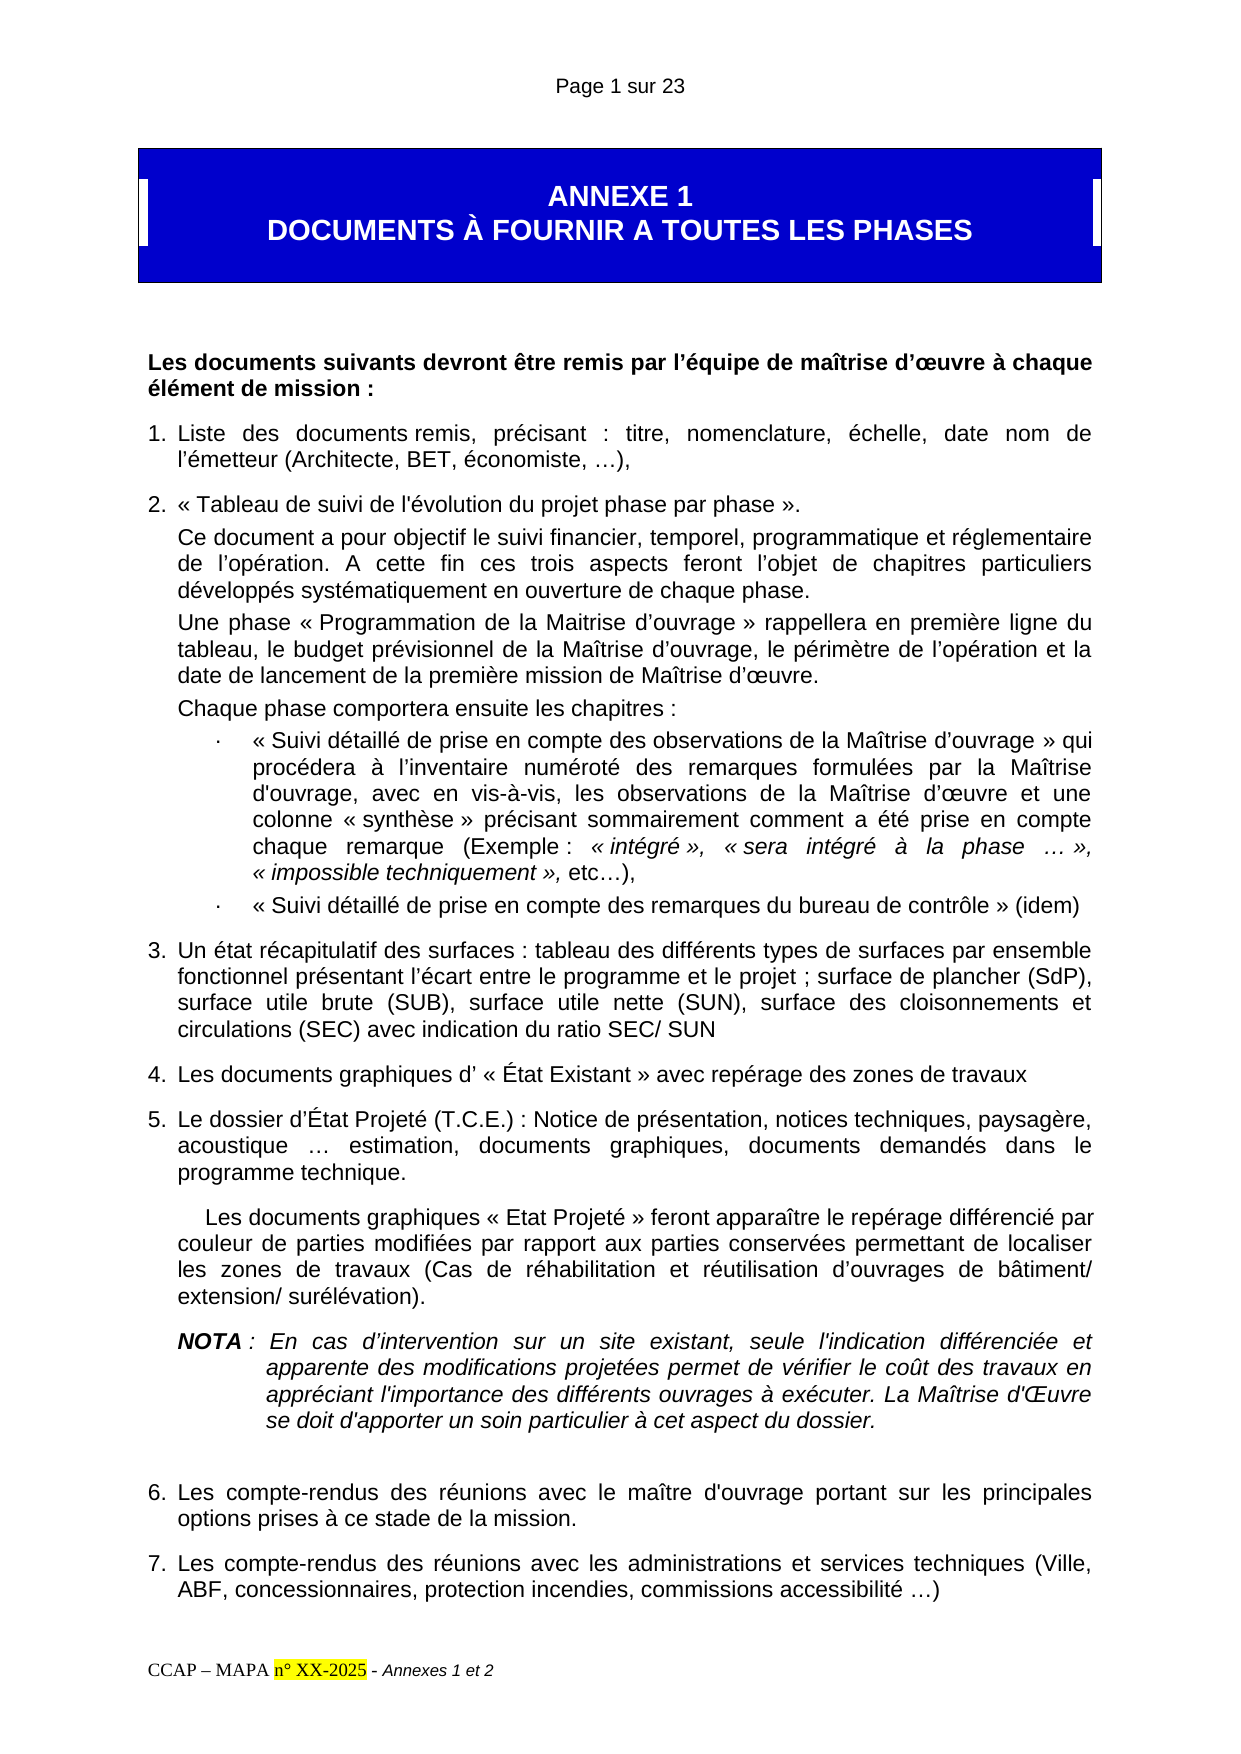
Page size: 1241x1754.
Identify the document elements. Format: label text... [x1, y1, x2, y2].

list NOTA : En cas d’intervention sur un site existant, seule l'indication différenciée et apparente des modifications projetées permet de vérifier le coût des travaux en appréciant l'importance des différents ouvrages à exécuter. La Maîtrise d'Œuvre se doit d'apporter un soin particulier à cet aspect du dossier. [177, 1328, 1093, 1433]
text Ce document a pour objectif le suivi financier, temporel, programmatique et réglementaire de l’opération. A cette fin ces trois aspects feront l’objet de chapitres particuliers développés systématiquement en ouverture de chaque phase. [177, 524, 1093, 603]
list Un état récapitulatif des surfaces : tableau des différents types de surfaces par ensemble fonctionnel présentant l’écart entre le programme et le projet ; surface de plancher (SdP), surface utile brute (SUB), surface utile nette (SUN), surface des cloisonnements et circulations (SEC) avec indication du ratio SEC/ SUN [148, 937, 1093, 1042]
list Les documents graphiques d’ « État Existant » avec repérage des zones de travaux [148, 1061, 1093, 1087]
text Une phase « Programmation de la Maitrise d’ouvrage » rappellera en première ligne du tableau, le budget prévisionnel de la Maîtrise d’ouvrage, le périmètre de l’opération et la date de lancement de la première mission de Maîtrise d’œuvre. [177, 609, 1093, 688]
text documents à fournir a toutes les phases [148, 213, 1093, 243]
list « Tableau de suivi de l'évolution du projet phase par phase ». [148, 491, 1093, 518]
list « Suivi détaillé de prise en compte des remarques du bureau de contrôle » (idem) [215, 892, 1093, 918]
text Les documents suivants devront être remis par l’équipe de maîtrise d’œuvre à chaque élément de mission : [148, 348, 1093, 401]
list « Suivi détaillé de prise en compte des observations de la Maîtrise d’ouvrage » qui procédera à l’inventaire numéroté des remarques formulées par la Maîtrise d'ouvrage, avec en vis-à-vis, les observations de la Maîtrise d’œuvre et une colonne « synthèse » précisant sommairement comment a été prise en compte chaque remarque (Exemple : « intégré », « sera intégré à la phase … », « impossible techniquement », etc…), [215, 727, 1093, 885]
list Les compte-rendus des réunions avec les administrations et services techniques (Ville, ABF, concessionnaires, protection incendies, commissions accessibilité …) [148, 1550, 1093, 1603]
text Chaque phase comportera ensuite les chapitres : [177, 694, 1093, 721]
list Liste des documents remis, précisant : titre, nomenclature, échelle, date nom de l’émetteur (Architecte, BET, économiste, …), [148, 420, 1093, 473]
list Le dossier d’État Projeté (T.C.E.) : Notice de présentation, notices techniques, paysagère, acoustique … estimation, documents graphiques, documents demandés dans le programme technique. [148, 1106, 1093, 1185]
text annexe 1 [148, 179, 1093, 213]
list Les compte-rendus des réunions avec le maître d'ouvrage portant sur les principales options prises à ce stade de la mission. [148, 1478, 1093, 1531]
text Les documents graphiques « Etat Projeté » feront apparaître le repérage différencié par couleur de parties modifiées par rapport aux parties conservées permettant de localiser les zones de travaux (Cas de réhabilitation et réutilisation d’ouvrages de bâtiment/ extension/ surélévation). [177, 1204, 1093, 1309]
